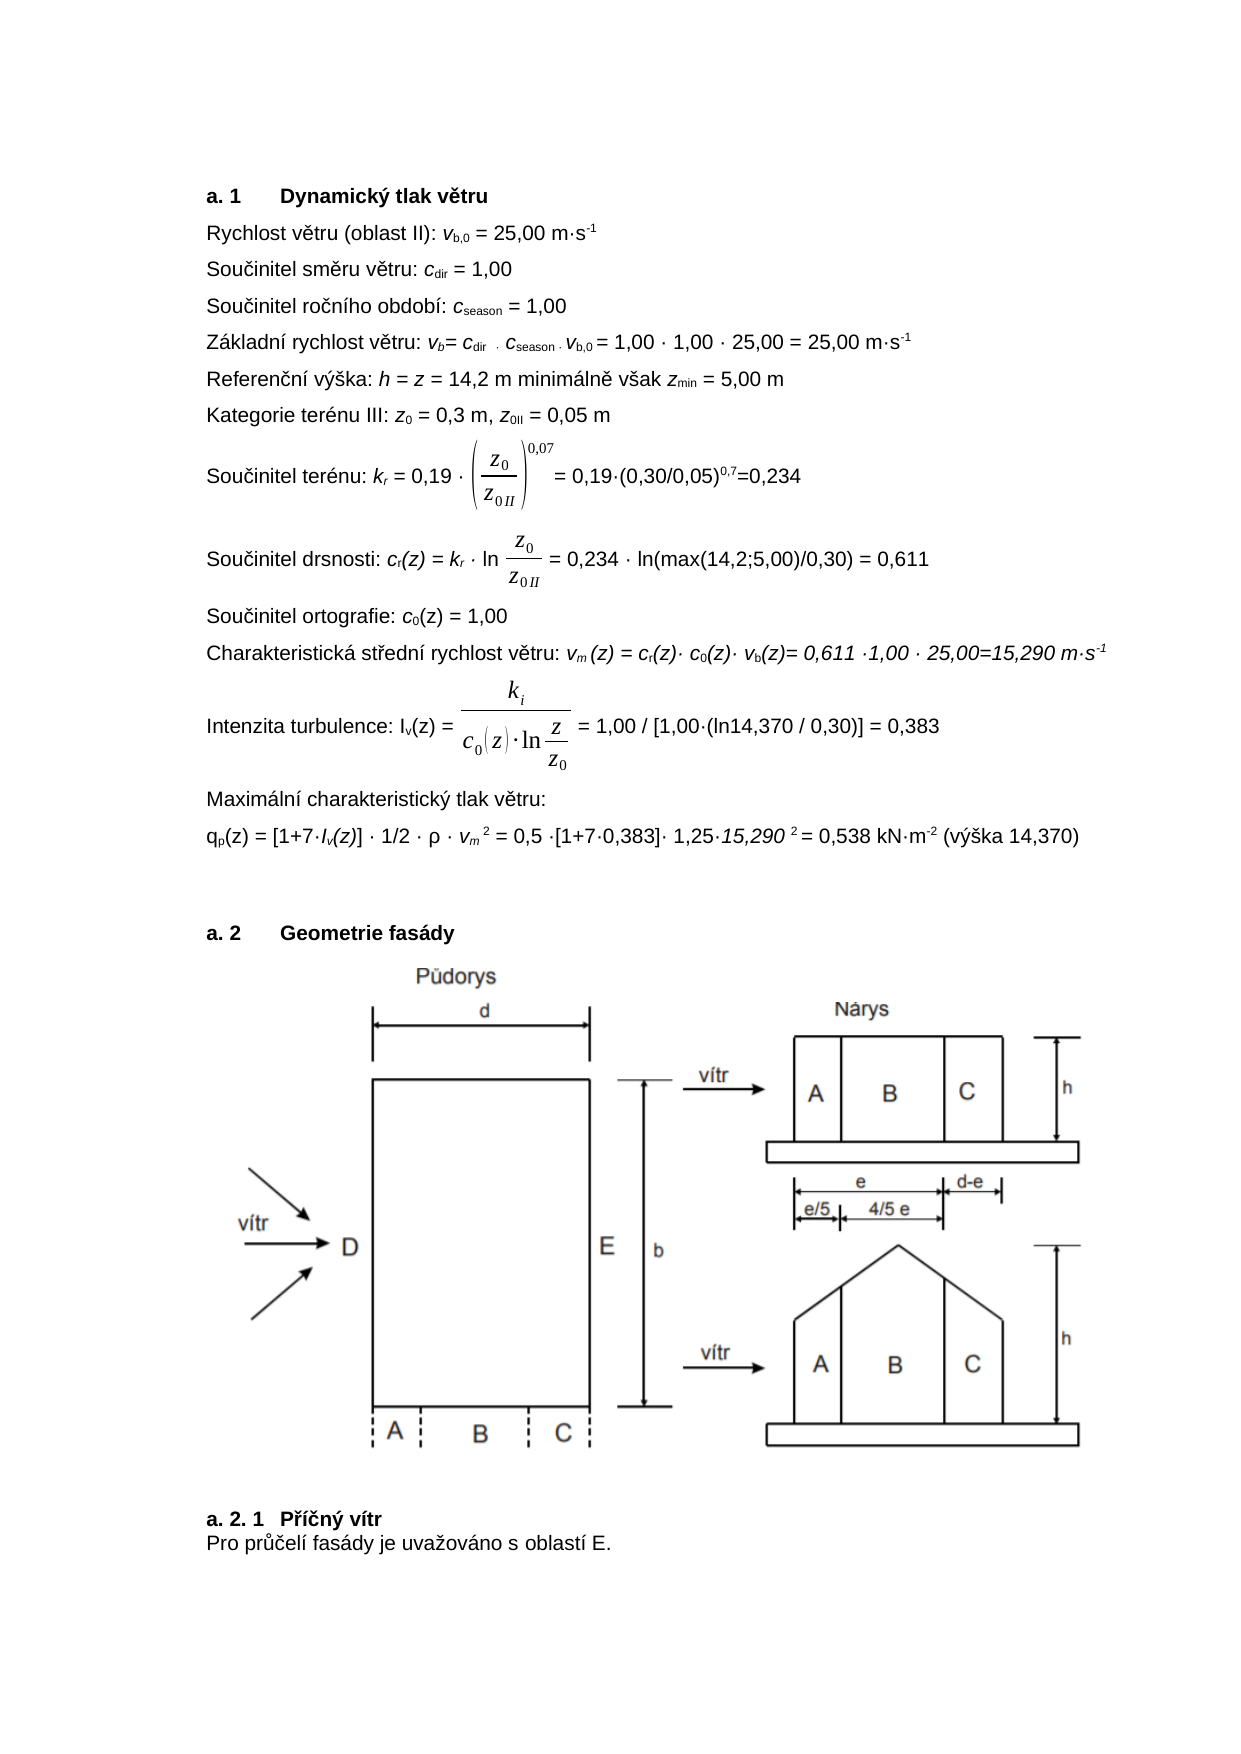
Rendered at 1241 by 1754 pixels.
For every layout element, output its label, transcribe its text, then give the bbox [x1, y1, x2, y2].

text Základní rychlost větru: vb= cdir · cseason · vb,0 = 1,00 · 1,00 · 25,00 = 25,00 m·s-1 [206, 330, 1120, 354]
text Součinitel ortografie: c0(z) = 1,00 [206, 604, 1120, 628]
text Maximální charakteristický tlak větru: [206, 787, 1120, 811]
picture [211, 968, 1115, 1459]
text Rychlost větru (oblast II): vb,0 = 25,00 m·s-1 [206, 221, 1120, 244]
text qp(z) = [1+7·Iv(z)] · 1/2 · ρ · vm 2 = 0,5 ·[1+7·0,383]· 1,25·15,290 2 = 0,538 kN·m-2 (výška 14,370) [206, 824, 1120, 848]
text Charakteristická střední rychlost větru: vm (z) = cr(z)· c0(z)· vb(z)= 0,611 ·1,00 · 25,00=15,290 m·s-1 [206, 641, 1120, 664]
text Pro průčelí fasády je uvažováno s oblastí E. [206, 1530, 1120, 1554]
text Součinitel ročního období: cseason = 1,00 [206, 293, 1120, 317]
text Součinitel drsnosti: cr(z) = kr · ln = 0,234 · ln(max(14,2;5,00)/0,30) = 0,611 [206, 525, 1120, 592]
text a. 1 Dynamický tlak větru [206, 184, 1120, 208]
text Součinitel směru větru: cdir = 1,00 [206, 257, 1120, 281]
text Součinitel terénu: kr = 0,19 · = 0,19·(0,30/0,05)0,7=0,234 [206, 439, 1120, 513]
text a. 2 Geometrie fasády [206, 921, 1120, 945]
text a. 2. 1 Příčný vítr [206, 1506, 1120, 1530]
text Kategorie terénu III: z0 = 0,3 m, z0II = 0,05 m [206, 403, 1120, 427]
text Intenzita turbulence: Iv(z) = = 1,00 / [1,00·(ln14,370 / 0,30)] = 0,383 [206, 677, 1120, 775]
text Referenční výška: h = z = 14,2 m minimálně však zmin = 5,00 m [206, 366, 1120, 390]
